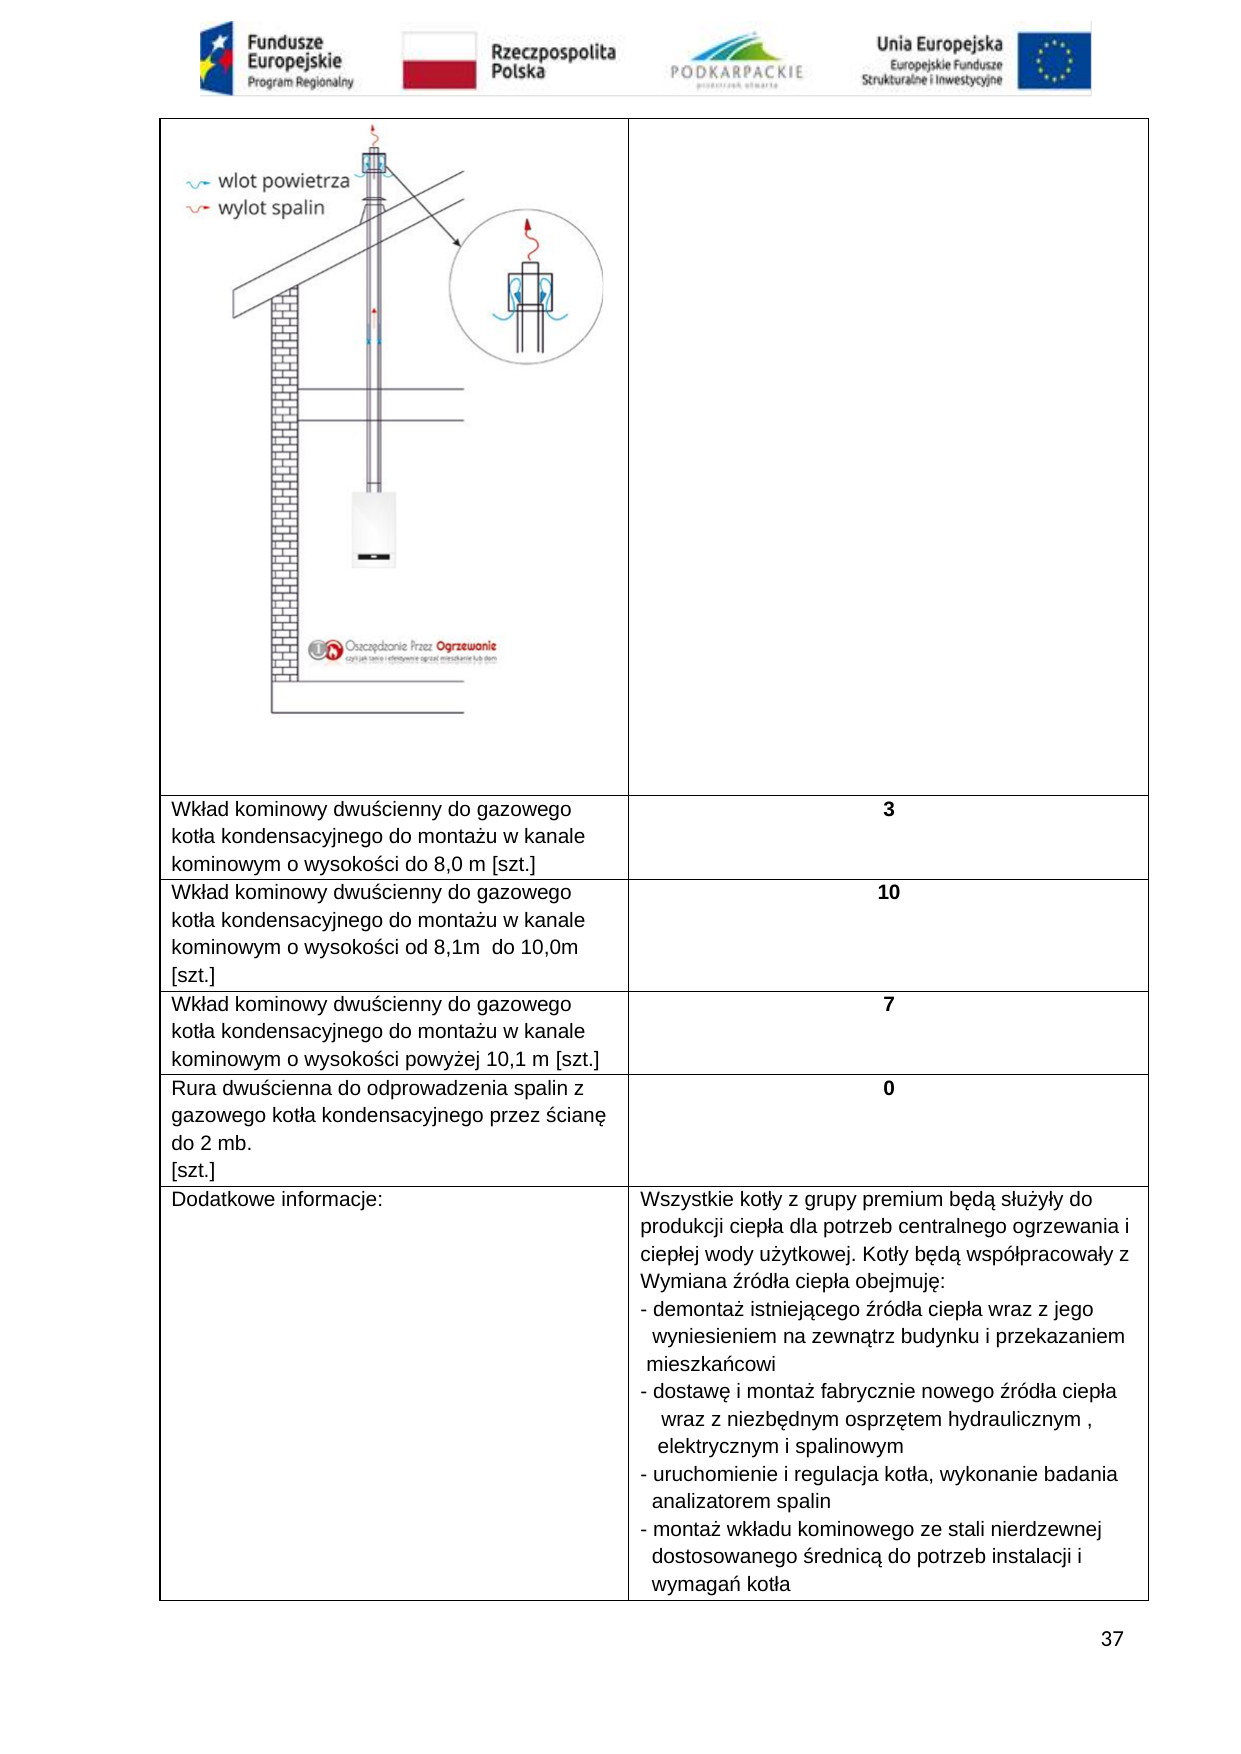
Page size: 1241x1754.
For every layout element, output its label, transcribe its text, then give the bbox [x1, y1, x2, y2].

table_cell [629, 1187, 1148, 1599]
table_cell Wkład kominowy dwuścienny do gazowego kotła kondensacyjnego do montażu w kanale kominowym o wysokości do 8,0 m [szt.] [161, 796, 628, 879]
table_cell Wkład kominowy dwuścienny do gazowego kotła kondensacyjnego do montażu w kanale kominowym o wysokości powyżej 10,1 m [szt.] [161, 992, 628, 1074]
table_cell 10 [629, 880, 1148, 991]
picture [200, 21, 1093, 98]
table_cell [161, 119, 628, 795]
table_cell 0 [629, 1075, 1148, 1186]
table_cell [161, 1187, 628, 1599]
picture [171, 119, 604, 744]
table_cell 3 [629, 796, 1148, 879]
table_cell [629, 119, 1148, 795]
table_cell Rura dwuścienna do odprowadzenia spalin z gazowego kotła kondensacyjnego przez ścianę do 2 mb. [szt.] [161, 1075, 628, 1186]
table_cell Wkład kominowy dwuścienny do gazowego kotła kondensacyjnego do montażu w kanale kominowym o wysokości od 8,1m do 10,0m [szt.] [161, 880, 628, 991]
table_cell 7 [629, 992, 1148, 1074]
